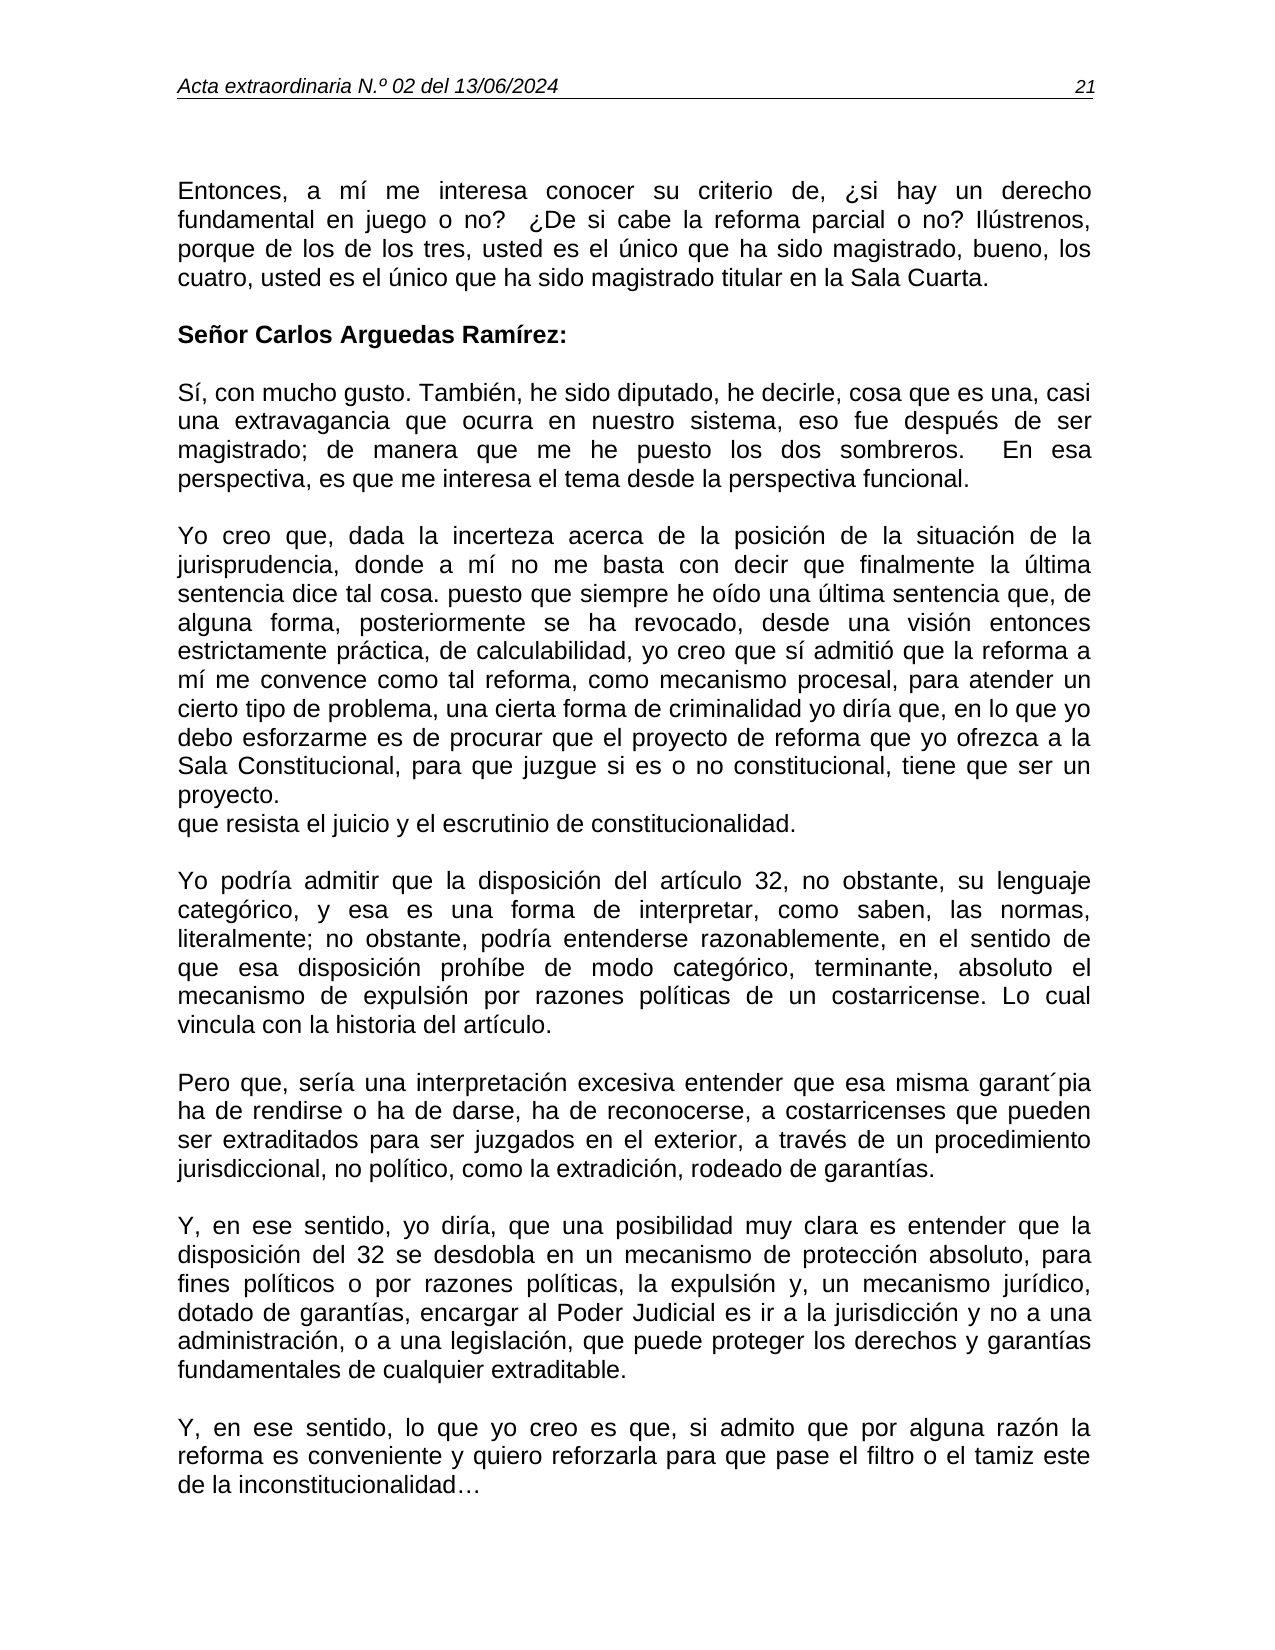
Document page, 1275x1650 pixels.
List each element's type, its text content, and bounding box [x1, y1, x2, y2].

text Y, en ese sentido, yo diría, que una posibilidad muy clara es entender que la disposición del 32 se desdobla en un mecanismo de protección absoluto, para fines políticos o por razones políticas, la expulsión y, un mecanismo jurídico, dotado de garantías, encargar al Poder Judicial es ir a la jurisdicción y no a una administración, o a una legislación, que puede proteger los derechos y garantías fundamentales de cualquier extraditable. [177, 1211, 1093, 1384]
text Yo podría admitir que la disposición del artículo 32, no obstante, su lenguaje categórico, y esa es una forma de interpretar, como saben, las normas, literalmente; no obstante, podría entenderse razonablemente, en el sentido de que esa disposición prohíbe de modo categórico, terminante, absoluto el mecanismo de expulsión por razones políticas de un costarricense. Lo cual vincula con la historia del artículo. [177, 866, 1093, 1039]
text Y, en ese sentido, lo que yo creo es que, si admito que por alguna razón la reforma es conveniente y quiero reforzarla para que pase el filtro o el tamiz este de la inconstitucionalidad… [177, 1413, 1093, 1499]
text Pero que, sería una interpretación excesiva entender que esa misma garant´pia ha de rendirse o ha de darse, ha de reconocerse, a costarricenses que pueden ser extraditados para ser juzgados en el exterior, a través de un procedimiento jurisdiccional, no político, como la extradición, rodeado de garantías. [177, 1068, 1093, 1183]
text que resista el juicio y el escrutinio de constitucionalidad. [177, 809, 1093, 838]
text Sí, con mucho gusto. También, he sido diputado, he decirle, cosa que es una, casi una extravagancia que ocurra en nuestro sistema, eso fue después de ser magistrado; de manera que me he puesto los dos sombreros. En esa perspectiva, es que me interesa el tema desde la perspectiva funcional. [177, 378, 1093, 493]
text Yo creo que, dada la incerteza acerca de la posición de la situación de la jurisprudencia, donde a mí no me basta con decir que finalmente la última sentencia dice tal cosa. puesto que siempre he oído una última sentencia que, de alguna forma, posteriormente se ha revocado, desde una visión entonces estrictamente práctica, de calculabilidad, yo creo que sí admitió que la reforma a mí me convence como tal reforma, como mecanismo procesal, para atender un cierto tipo de problema, una cierta forma de criminalidad yo diría que, en lo que yo debo esforzarme es de procurar que el proyecto de reforma que yo ofrezca a la Sala Constitucional, para que juzgue si es o no constitucional, tiene que ser un proyecto. [177, 521, 1093, 809]
text Entonces, a mí me interesa conocer su criterio de, ¿si hay un derecho fundamental en juego o no? ¿De si cabe la reforma parcial o no? Ilústrenos, porque de los de los tres, usted es el único que ha sido magistrado, bueno, los cuatro, usted es el único que ha sido magistrado titular en la Sala Cuarta. [177, 176, 1093, 291]
text Señor Carlos Arguedas Ramírez: [177, 320, 1093, 349]
